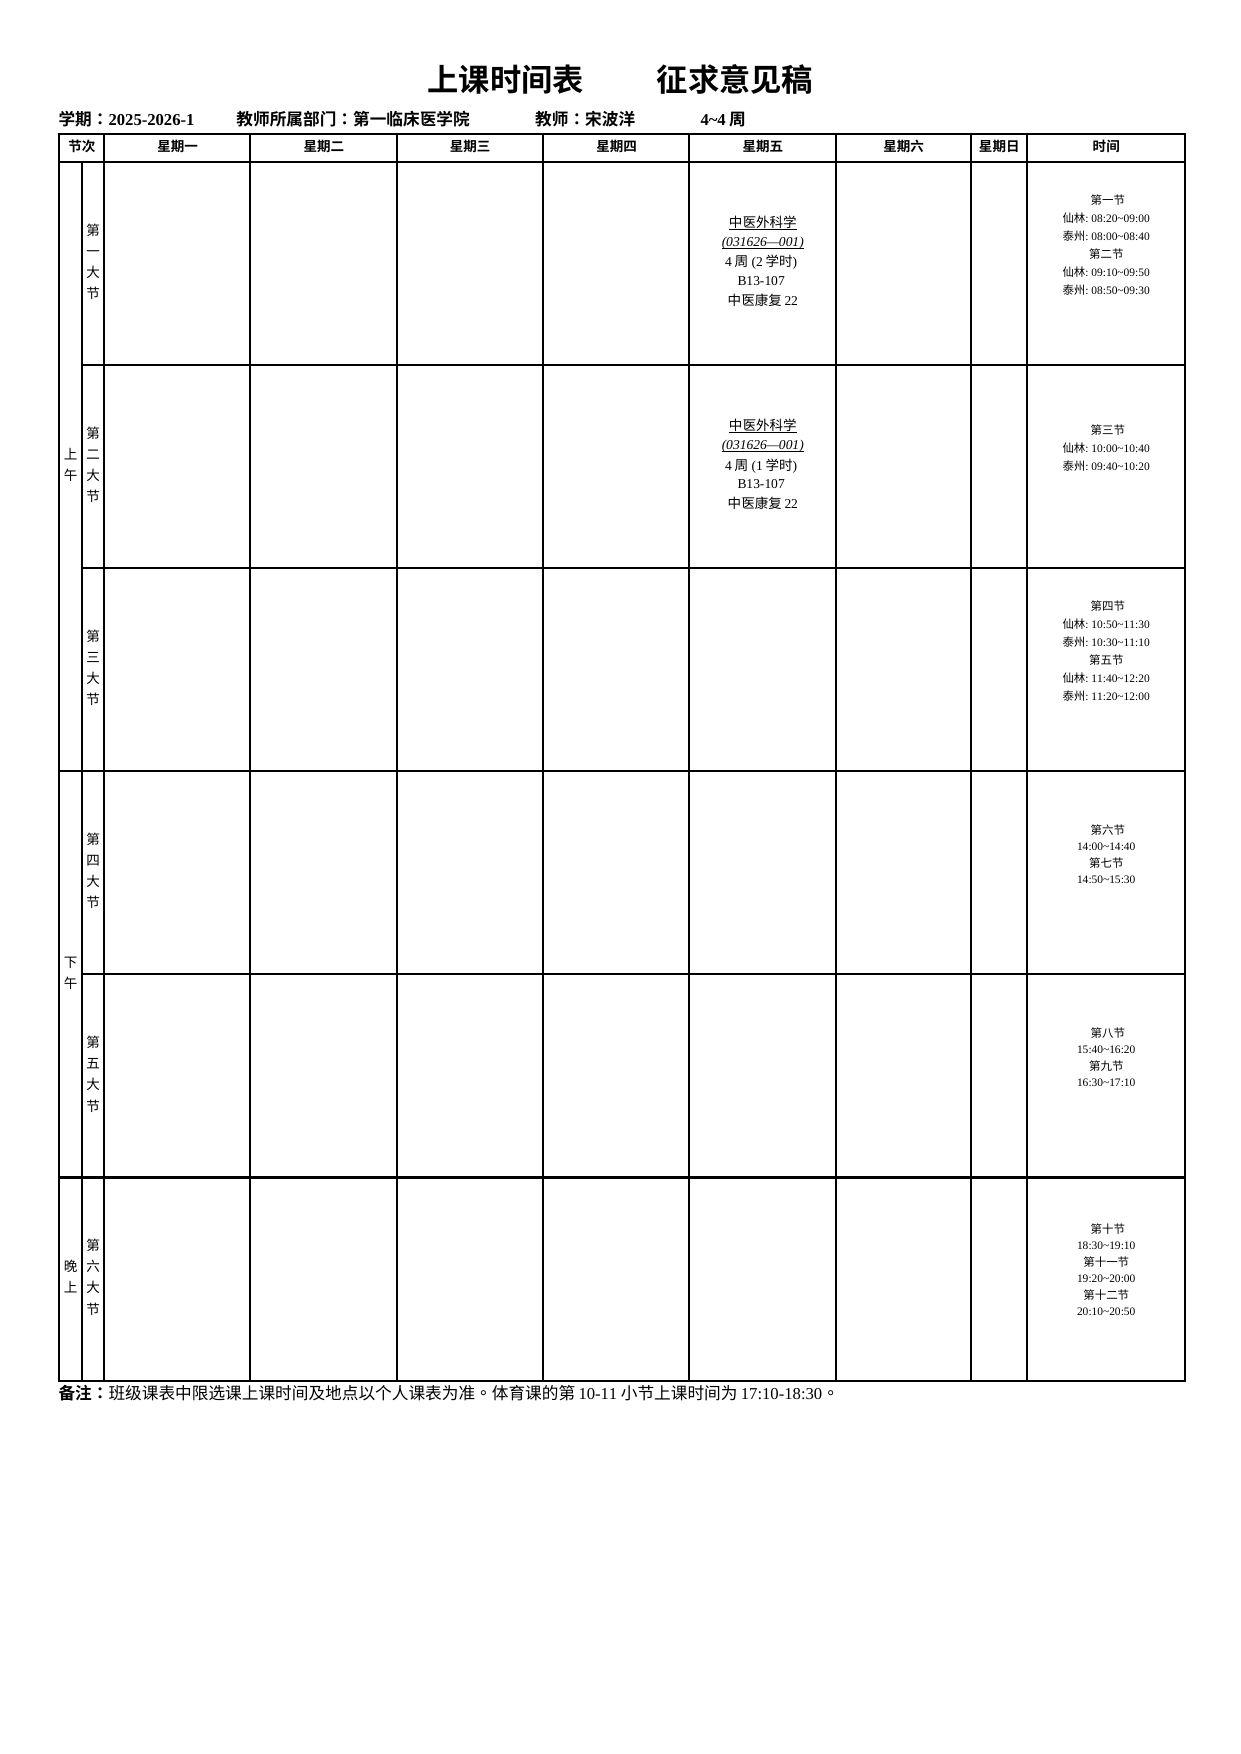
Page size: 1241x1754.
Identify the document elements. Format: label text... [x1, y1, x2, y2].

table_cell [690, 772, 835, 973]
table_cell [398, 1179, 542, 1379]
table_cell [972, 975, 1026, 1176]
table_cell 上午 [60, 163, 81, 770]
table_header 星期六 [837, 135, 970, 161]
table_cell [690, 975, 835, 1176]
table_cell [251, 975, 396, 1176]
table_cell [251, 772, 396, 973]
table_cell [251, 569, 396, 770]
table_cell [251, 163, 396, 364]
table_cell [837, 1179, 970, 1379]
table_cell 第五大节 [83, 975, 103, 1176]
table_cell 中医外科学 (031626—001) 4周 (1学时) B13-107 中医康复22 [690, 366, 835, 567]
table_cell 第三节 仙林: 10:00~10:40 泰州: 09:40~10:20 [1028, 366, 1184, 567]
table_cell [972, 1179, 1026, 1379]
text 上课时间表 征求意见稿 [58, 58, 1182, 101]
table_cell [690, 569, 835, 770]
table_cell 晚上 [60, 1179, 81, 1379]
table_cell [105, 569, 249, 770]
table_cell 第十节 18:30~19:10 第十一节 19:20~20:00 第十二节 20:10~20:50 [1028, 1179, 1184, 1379]
table_header 星期日 [972, 135, 1026, 161]
table_cell 第四大节 [83, 772, 103, 973]
table_cell [251, 1179, 396, 1379]
table_cell 第一节 仙林: 08:20~09:00 泰州: 08:00~08:40 第二节 仙林: 09:10~09:50 泰州: 08:50~09:30 [1028, 163, 1184, 364]
table_cell [544, 975, 688, 1176]
table_cell [251, 366, 396, 567]
table_cell [544, 366, 688, 567]
table_cell [398, 772, 542, 973]
table_cell [837, 975, 970, 1176]
table_cell 第三大节 [83, 569, 103, 770]
table_cell [105, 163, 249, 364]
table_cell [105, 975, 249, 1176]
table_cell [544, 163, 688, 364]
table_cell [837, 366, 970, 567]
table_cell [105, 1179, 249, 1379]
table_header 星期三 [398, 135, 542, 161]
table_cell [690, 1179, 835, 1379]
table_cell 第四节 仙林: 10:50~11:30 泰州: 10:30~11:10 第五节 仙林: 11:40~12:20 泰州: 11:20~12:00 [1028, 569, 1184, 770]
table_cell [972, 772, 1026, 973]
table_header 星期五 [690, 135, 835, 161]
table_cell [544, 1179, 688, 1379]
table_cell [398, 163, 542, 364]
table_cell 下午 [60, 772, 81, 1176]
table_cell 第六节 14:00~14:40 第七节 14:50~15:30 [1028, 772, 1184, 973]
text 备注：班级课表中限选课上课时间及地点以个人课表为准。体育课的第10-11小节上课时间为17:10-18:30。 [58, 1382, 1182, 1404]
text 学期：2025-2026-1 教师所属部门：第一临床医学院 教师：宋波洋 4~4周 [58, 107, 1182, 130]
table_cell [972, 163, 1026, 364]
table_cell [837, 772, 970, 973]
table_cell [972, 569, 1026, 770]
table_cell 中医外科学 (031626—001) 4周 (2学时) B13-107 中医康复22 [690, 163, 835, 364]
table_cell [105, 366, 249, 567]
table_header 星期一 [105, 135, 249, 161]
table_cell [544, 569, 688, 770]
table_cell [398, 366, 542, 567]
table_cell [398, 975, 542, 1176]
table_cell [972, 366, 1026, 567]
table_cell [105, 772, 249, 973]
table_header 节次 [60, 135, 103, 161]
table_cell [544, 772, 688, 973]
table_header 星期四 [544, 135, 688, 161]
table_cell 第八节 15:40~16:20 第九节 16:30~17:10 [1028, 975, 1184, 1176]
table_header 时间 [1028, 135, 1184, 161]
table_cell 第六大节 [83, 1179, 103, 1379]
table_cell [837, 569, 970, 770]
table_header 星期二 [251, 135, 396, 161]
table_cell 第二大节 [83, 366, 103, 567]
table_cell [837, 163, 970, 364]
table_cell 第一大节 [83, 163, 103, 364]
table_cell [398, 569, 542, 770]
